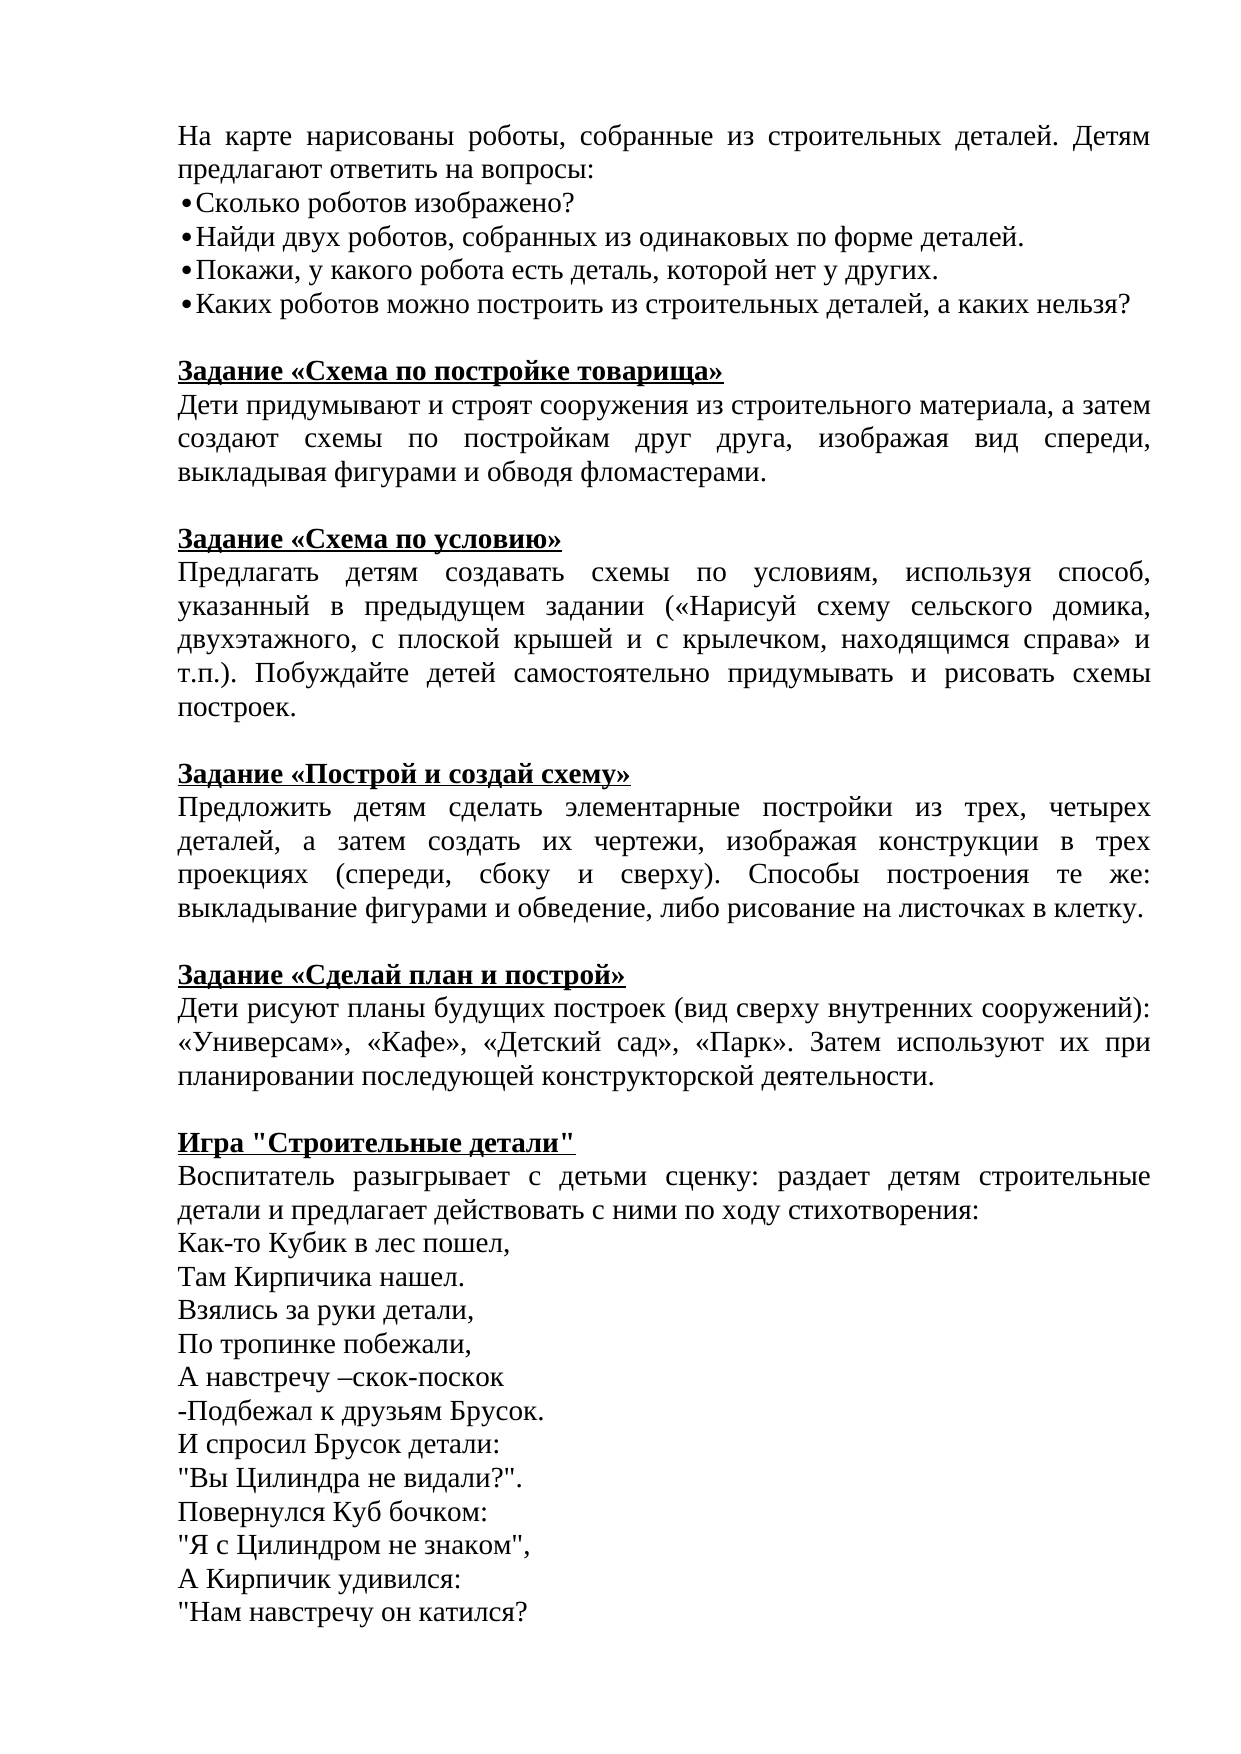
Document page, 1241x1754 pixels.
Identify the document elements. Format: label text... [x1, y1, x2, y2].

text По тропинке побежали, [177, 1326, 1152, 1359]
text А Кирпичик удивился: [177, 1561, 1152, 1594]
text "Вы Цилиндра не видали?". [177, 1460, 1152, 1494]
text ∙Покажи, у какого робота есть деталь, которой нет у других. [177, 252, 1152, 286]
text А навстречу –скок-поскок [177, 1359, 1152, 1393]
text ∙Каких роботов можно построить из строительных деталей, а каких нельзя? [177, 286, 1152, 320]
text "Я с Цилиндром не знаком", [177, 1527, 1152, 1561]
text Повернулся Куб бочком: [177, 1494, 1152, 1527]
text -Подбежал к друзьям Брусок. [177, 1393, 1152, 1427]
text ∙Найди двух роботов, собранных из одинаковых по форме деталей. [177, 219, 1152, 252]
text Дети придумывают и строят сооружения из строительного материала, а затем создают схемы по постройкам друг друга, изображая вид спереди, выкладывая фигурами и обводя фломастерами. [177, 387, 1152, 487]
text Задание «Сделай план и построй» [177, 957, 1152, 991]
text Взялись за руки детали, [177, 1292, 1152, 1326]
text Задание «Схема по условию» [177, 521, 1152, 554]
text Игра "Строительные детали" [177, 1125, 1152, 1158]
text Дети рисуют планы будущих построек (вид сверху внутренних сооружений): «Универсам», «Кафе», «Детский сад», «Парк». Затем используют их при планировании последующей конструкторской деятельности. [177, 991, 1152, 1091]
text На карте нарисованы роботы, собранные из строительных деталей. Детям предлагают ответить на вопросы: [177, 118, 1152, 185]
text Воспитатель разыгрывает с детьми сценку: раздает детям строительные детали и предлагает действовать с ними по ходу стихотворения: [177, 1158, 1152, 1225]
text Там Кирпичика нашел. [177, 1259, 1152, 1292]
text Предлагать детям создавать схемы по условиям, используя способ, указанный в предыдущем задании («Нарисуй схему сельского домика, двухэтажного, с плоской крышей и с крылечком, находящимся справа» и т.п.). Побуждайте детей самостоятельно придумывать и рисовать схемы построек. [177, 554, 1152, 722]
text Задание «Схема по постройке товарища» [177, 353, 1152, 387]
text Как-то Кубик в лес пошел, [177, 1225, 1152, 1259]
text Задание «Построй и создай схему» [177, 756, 1152, 789]
text ∙Сколько роботов изображено? [177, 185, 1152, 219]
text "Нам навстречу он катился? [177, 1594, 1152, 1628]
text И спросил Брусок детали: [177, 1427, 1152, 1460]
text Предложить детям сделать элементарные постройки из трех, четырех деталей, а затем создать их чертежи, изображая конструкции в трех проекциях (спереди, сбоку и сверху). Способы построения те же: выкладывание фигурами и обведение, либо рисование на листочках в клетку. [177, 789, 1152, 923]
